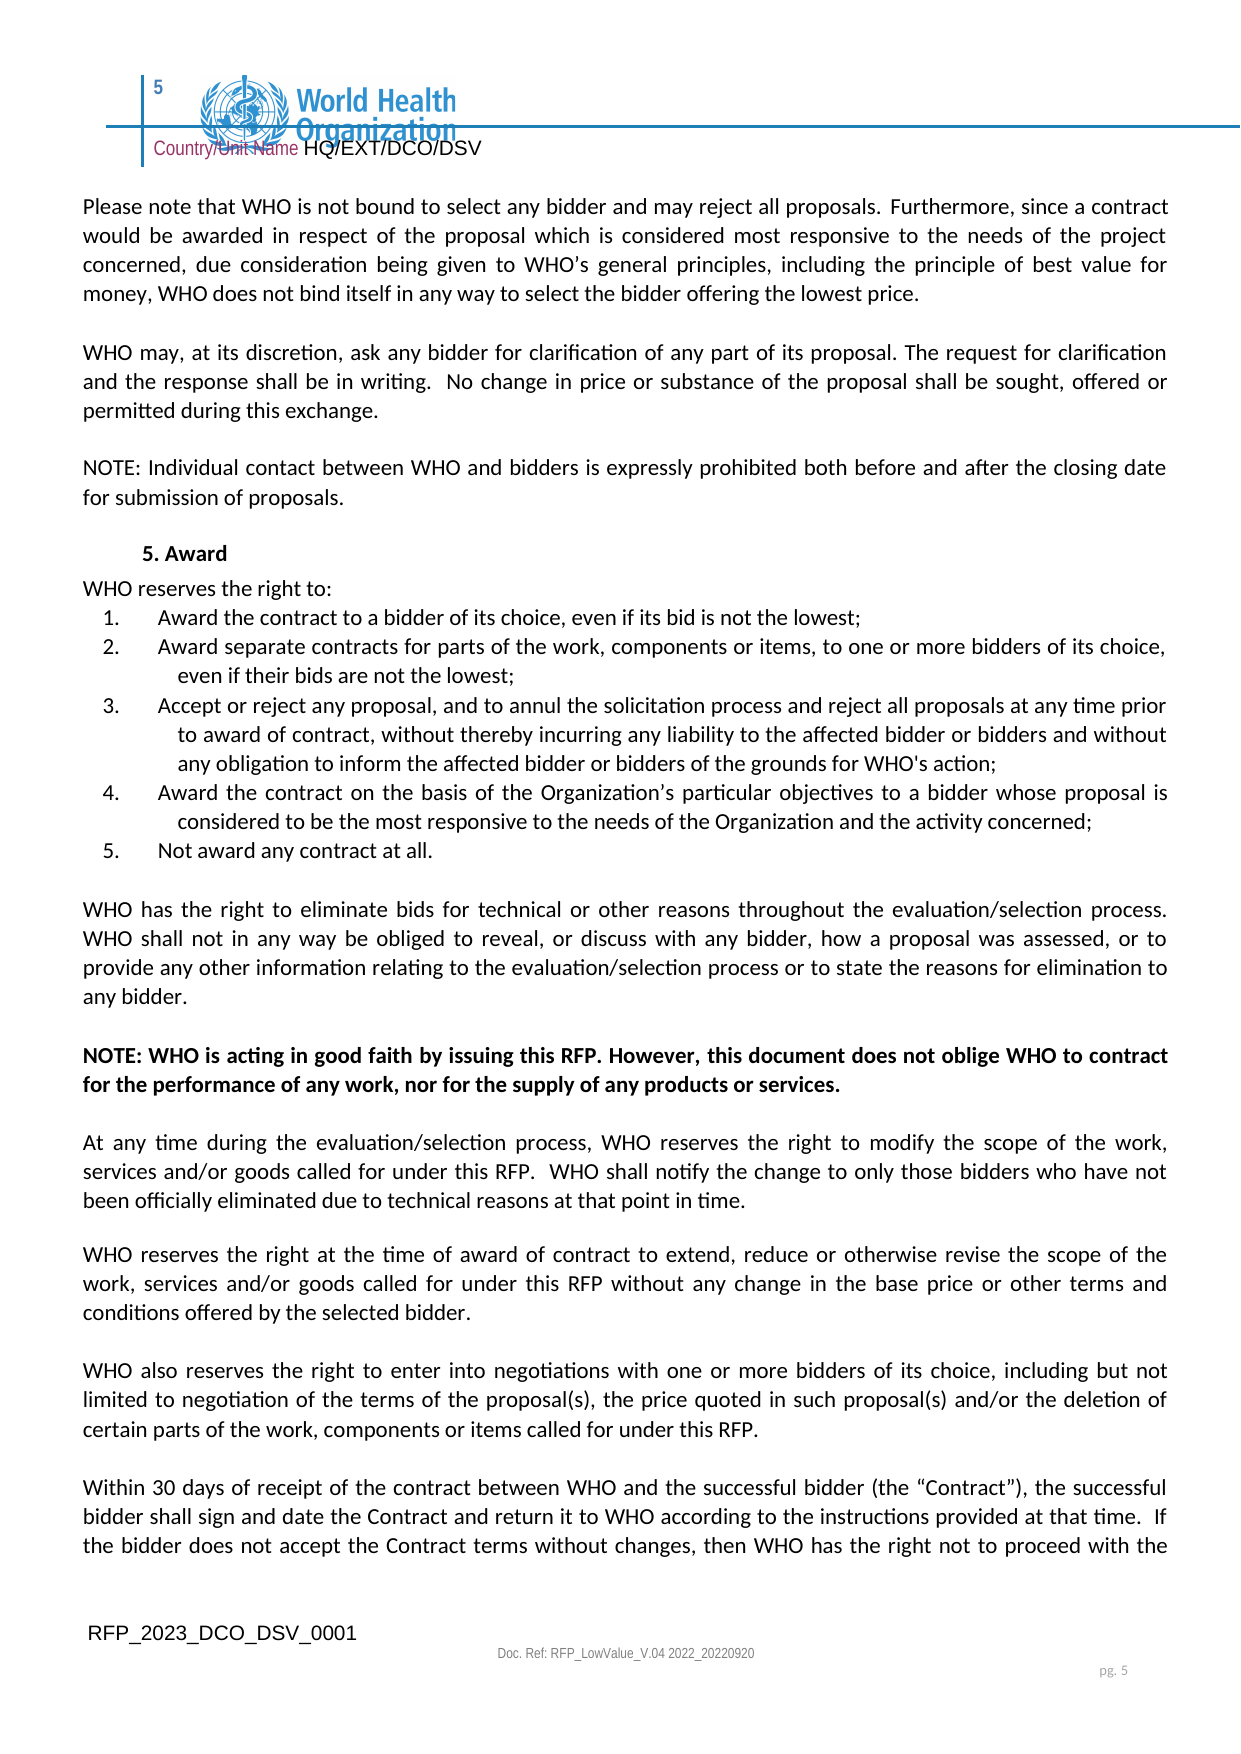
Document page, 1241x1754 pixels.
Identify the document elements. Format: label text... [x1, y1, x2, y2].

picture [307, 148, 314, 154]
picture [202, 145, 207, 154]
list Award the contract to a bidder of its choice, even if its bid is not the lowest; [102, 602, 1169, 631]
text WHO reserves the right at the time of award of contract to extend, reduce or otherwise revise the scope of the work, services and/or goods called for under this RFP without any change in the base price or other terms and conditions offered by the selected bidder. [83, 1239, 1169, 1326]
list Award the contract on the basis of the Organization’s particular objectives to a bidder whose proposal is considered to be the most responsive to the needs of the Organization and the activity concerned; [102, 777, 1169, 836]
text WHO reserves the right to: [83, 573, 1169, 602]
text WHO has the right to eliminate bids for technical or other reasons throughout the evaluation/selection process. WHO shall not in any way be obliged to reveal, or discuss with any bidder, how a proposal was assessed, or to provide any other information relating to the evaluation/selection process or to state the reasons for elimination to any bidder. [83, 894, 1169, 1011]
list Accept or reject any proposal, and to annul the solicitation process and reject all proposals at any time prior to award of contract, without thereby incurring any liability to the affected bidder or bidders and without any obligation to inform the affected bidder or bidders of the grounds for WHO's action; [102, 690, 1169, 777]
picture [256, 144, 261, 154]
text WHO also reserves the right to enter into negotiations with one or more bidders of its choice, including but not limited to negotiation of the terms of the proposal(s), the price quoted in such proposal(s) and/or the deletion of certain parts of the work, components or items called for under this RFP. [83, 1355, 1169, 1443]
text At any time during the evaluation/selection process, WHO reserves the right to modify the scope of the work, services and/or goods called for under this RFP. WHO shall notify the change to only those bidders who have not been officially eliminated due to technical reasons at that point in time. [83, 1127, 1169, 1215]
list Not award any contract at all. [102, 836, 1169, 865]
picture [419, 142, 429, 154]
text WHO may, at its discretion, ask any bidder for clarification of any part of its proposal. The request for clarification and the response shall be in writing. No change in price or substance of the proposal shall be sought, offered or permitted during this exchange. [83, 337, 1169, 424]
picture [390, 142, 398, 153]
text 5. Award [142, 539, 1169, 567]
picture [200, 128, 456, 154]
list Award separate contracts for parts of the work, components or items, to one or more bidders of its choice, even if their bids are not the lowest; [102, 631, 1169, 690]
text Please note that WHO is not bound to select any bidder and may reject all proposals. Furthermore, since a contract would be awarded in respect of the proposal which is considered most responsive to the needs of the project concerned, due consideration being given to WHO’s general principles, including the principle of best value for money, WHO does not bind itself in any way to select the bidder offering the lowest price. [83, 191, 1169, 308]
text NOTE: WHO is acting in good faith by issuing this RFP. However, this document does not oblige WHO to contract for the performance of any work, nor for the supply of any products or services. [83, 1040, 1169, 1098]
picture [442, 142, 450, 153]
text NOTE: Individual contact between WHO and bidders is expressly prohibited both before and after the closing date for submission of proposals. [83, 452, 1169, 511]
picture [321, 142, 331, 154]
picture [200, 75, 456, 125]
